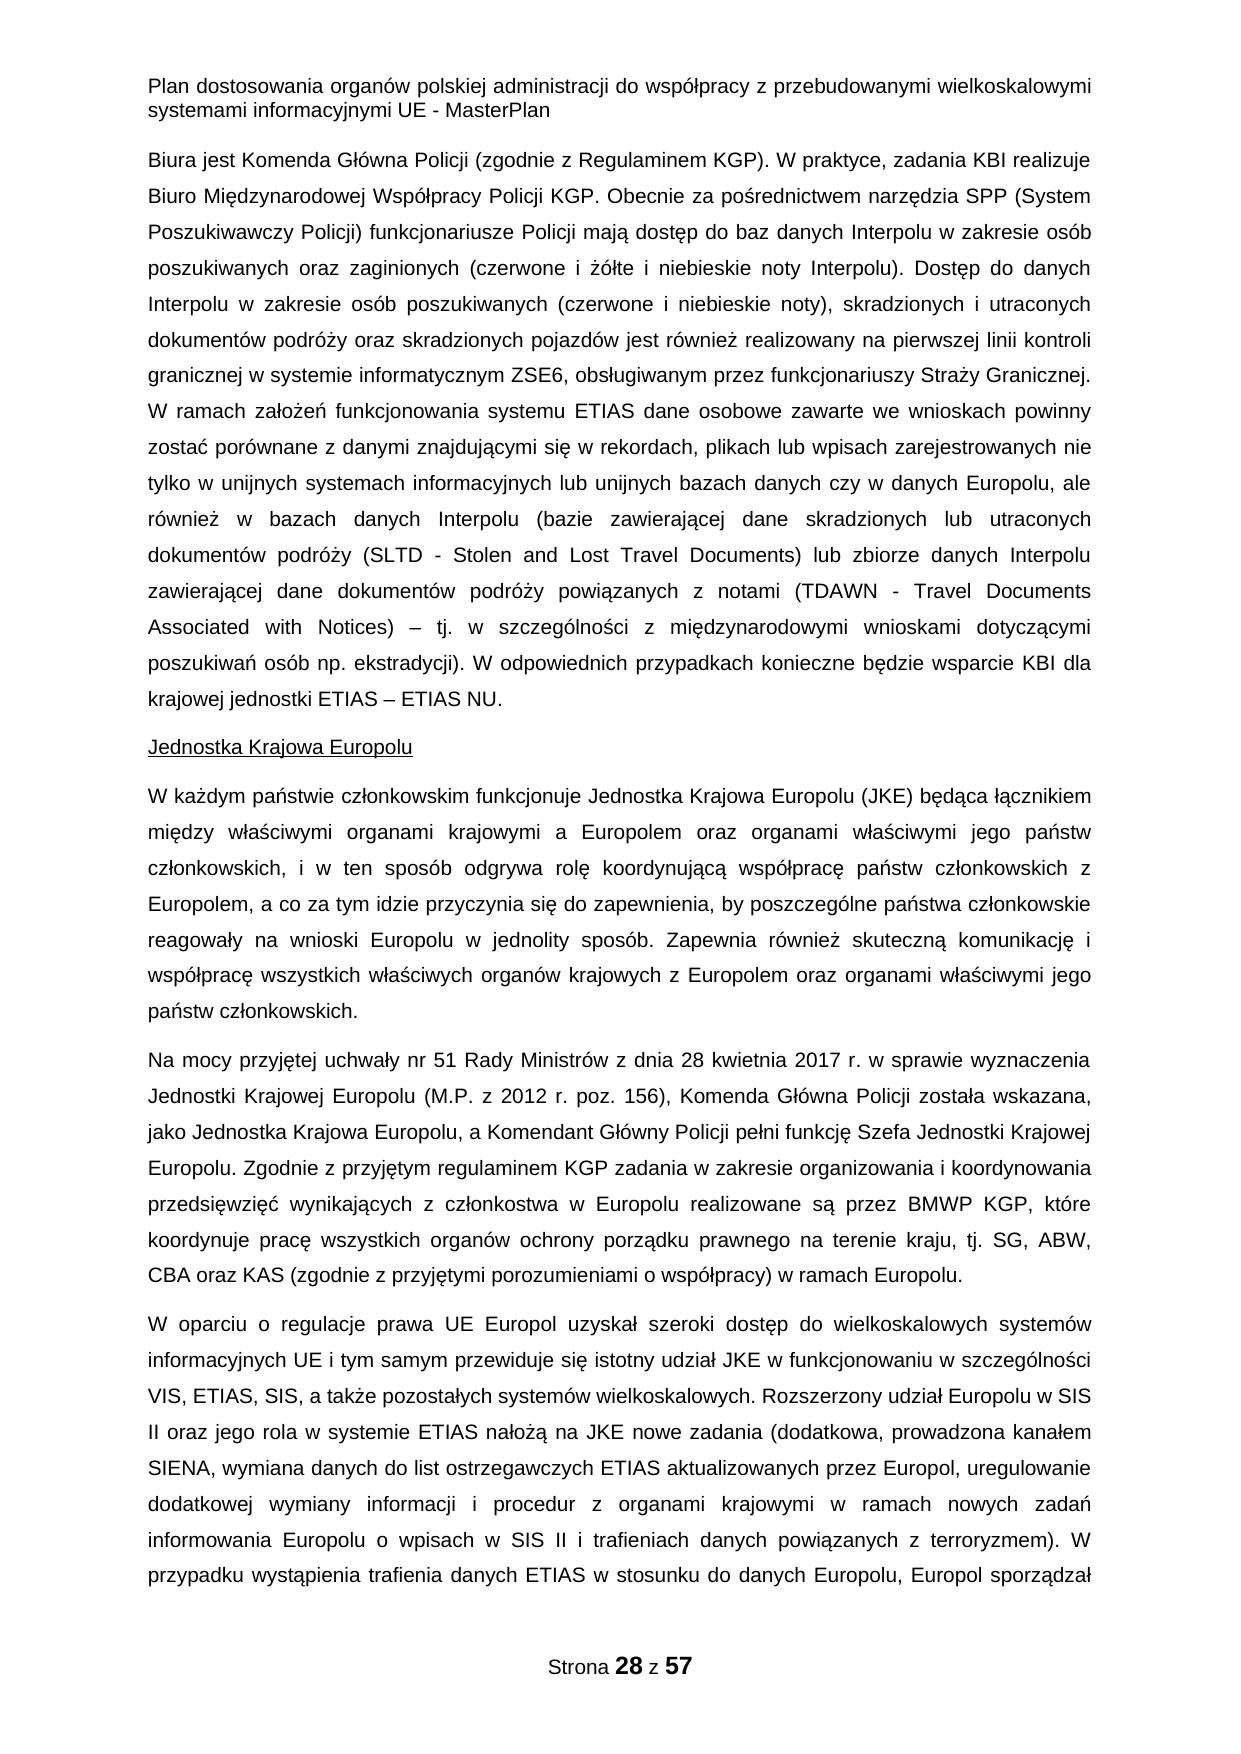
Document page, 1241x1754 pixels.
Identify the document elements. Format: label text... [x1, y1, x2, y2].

text W każdym państwie członkowskim funkcjonuje Jednostka Krajowa Europolu (JKE) będąca łącznikiem między właściwymi organami krajowymi a Europolem oraz organami właściwymi jego państw członkowskich, i w ten sposób odgrywa rolę koordynującą współpracę państw członkowskich z Europolem, a co za tym idzie przyczynia się do zapewnienia, by poszczególne państwa członkowskie reagowały na wnioski Europolu w jednolity sposób. Zapewnia również skuteczną komunikację i współpracę wszystkich właściwych organów krajowych z Europolem oraz organami właściwymi jego państw członkowskich. [148, 784, 1092, 1023]
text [148, 1312, 1092, 1587]
text Jednostka Krajowa Europolu [148, 735, 1092, 759]
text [148, 148, 1092, 711]
text Na mocy przyjętej uchwały nr 51 Rady Ministrów z dnia 28 kwietnia 2017 r. w sprawie wyznaczenia Jednostki Krajowej Europolu (M.P. z 2012 r. poz. 156), Komenda Główna Policji została wskazana, jako Jednostka Krajowa Europolu, a Komendant Główny Policji pełni funkcję Szefa Jednostki Krajowej Europolu. Zgodnie z przyjętym regulaminem KGP zadania w zakresie organizowania i koordynowania przedsięwzięć wynikających z członkostwa w Europolu realizowane są przez BMWP KGP, które koordynuje pracę wszystkich organów ochrony porządku prawnego na terenie kraju, tj. SG, ABW, CBA oraz KAS (zgodnie z przyjętymi porozumieniami o współpracy) w ramach Europolu. [148, 1048, 1092, 1287]
